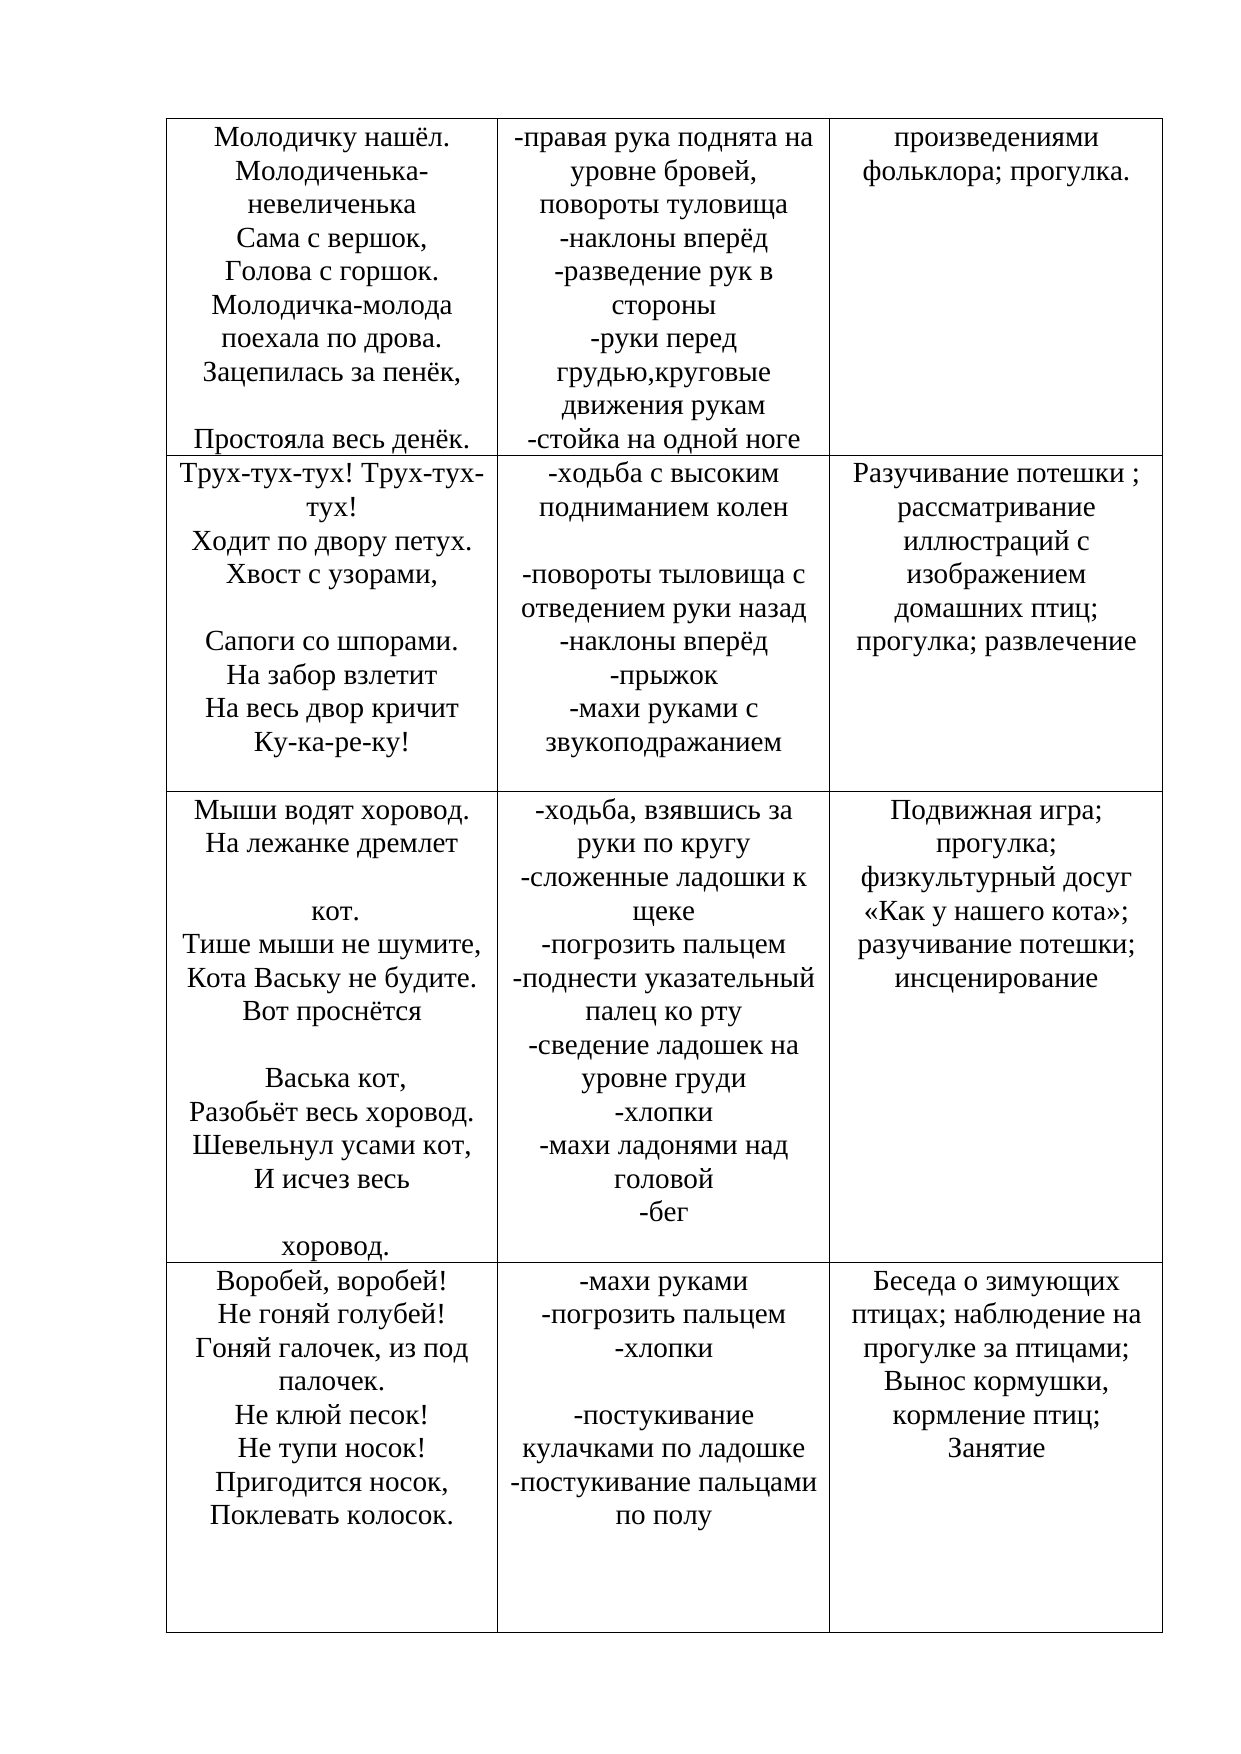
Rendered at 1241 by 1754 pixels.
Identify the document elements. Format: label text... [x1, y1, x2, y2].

table_cell Беседа о зимующих птицах; наблюдение на прогулке за птицами; Вынос кормушки, кормление птиц; Занятие [830, 1263, 1162, 1632]
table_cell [167, 119, 497, 454]
table_cell -махи руками -погрозить пальцем -хлопки -постукивание кулачками по ладошке -постукивание пальцами по полу [498, 1263, 829, 1632]
table_cell Воробей, воробей! Не гоняй голубей! Гоняй галочек, из под палочек. Не клюй песок! Не тупи носок! Пригодится носок, Поклевать колосок. [167, 1263, 497, 1632]
table_cell -ходьба с высоким подниманием колен -повороты тыловища с отведением руки назад -наклоны вперёд -прыжок -махи руками с звукоподражанием [498, 456, 829, 791]
table_cell Мыши водят хоровод. На лежанке дремлет кот. Тише мыши не шумите, Кота Ваську не будите. Вот проснётся Васька кот, Разобьёт весь хоровод. Шевельнул усами кот, И исчез весь хоровод. [167, 792, 497, 1262]
table_cell Трух-тух-тух! Трух-тух-тух! Ходит по двору петух. Хвост с узорами, Сапоги со шпорами. На забор взлетит На весь двор кричит Ку-ка-ре-ку! [167, 456, 497, 791]
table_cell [498, 119, 829, 454]
table_cell Разучивание потешки ; рассматривание иллюстраций с изображением домашних птиц; прогулка; развлечение [830, 456, 1162, 791]
table_cell -ходьба, взявшись за руки по кругу -сложенные ладошки к щеке -погрозить пальцем -поднести указательный палец ко рту -сведение ладошек на уровне груди -хлопки -махи ладонями над головой -бег [498, 792, 829, 1262]
table_cell Подвижная игра; прогулка; физкультурный досуг «Как у нашего кота»; разучивание потешки; инсценирование [830, 792, 1162, 1262]
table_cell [830, 119, 1162, 454]
